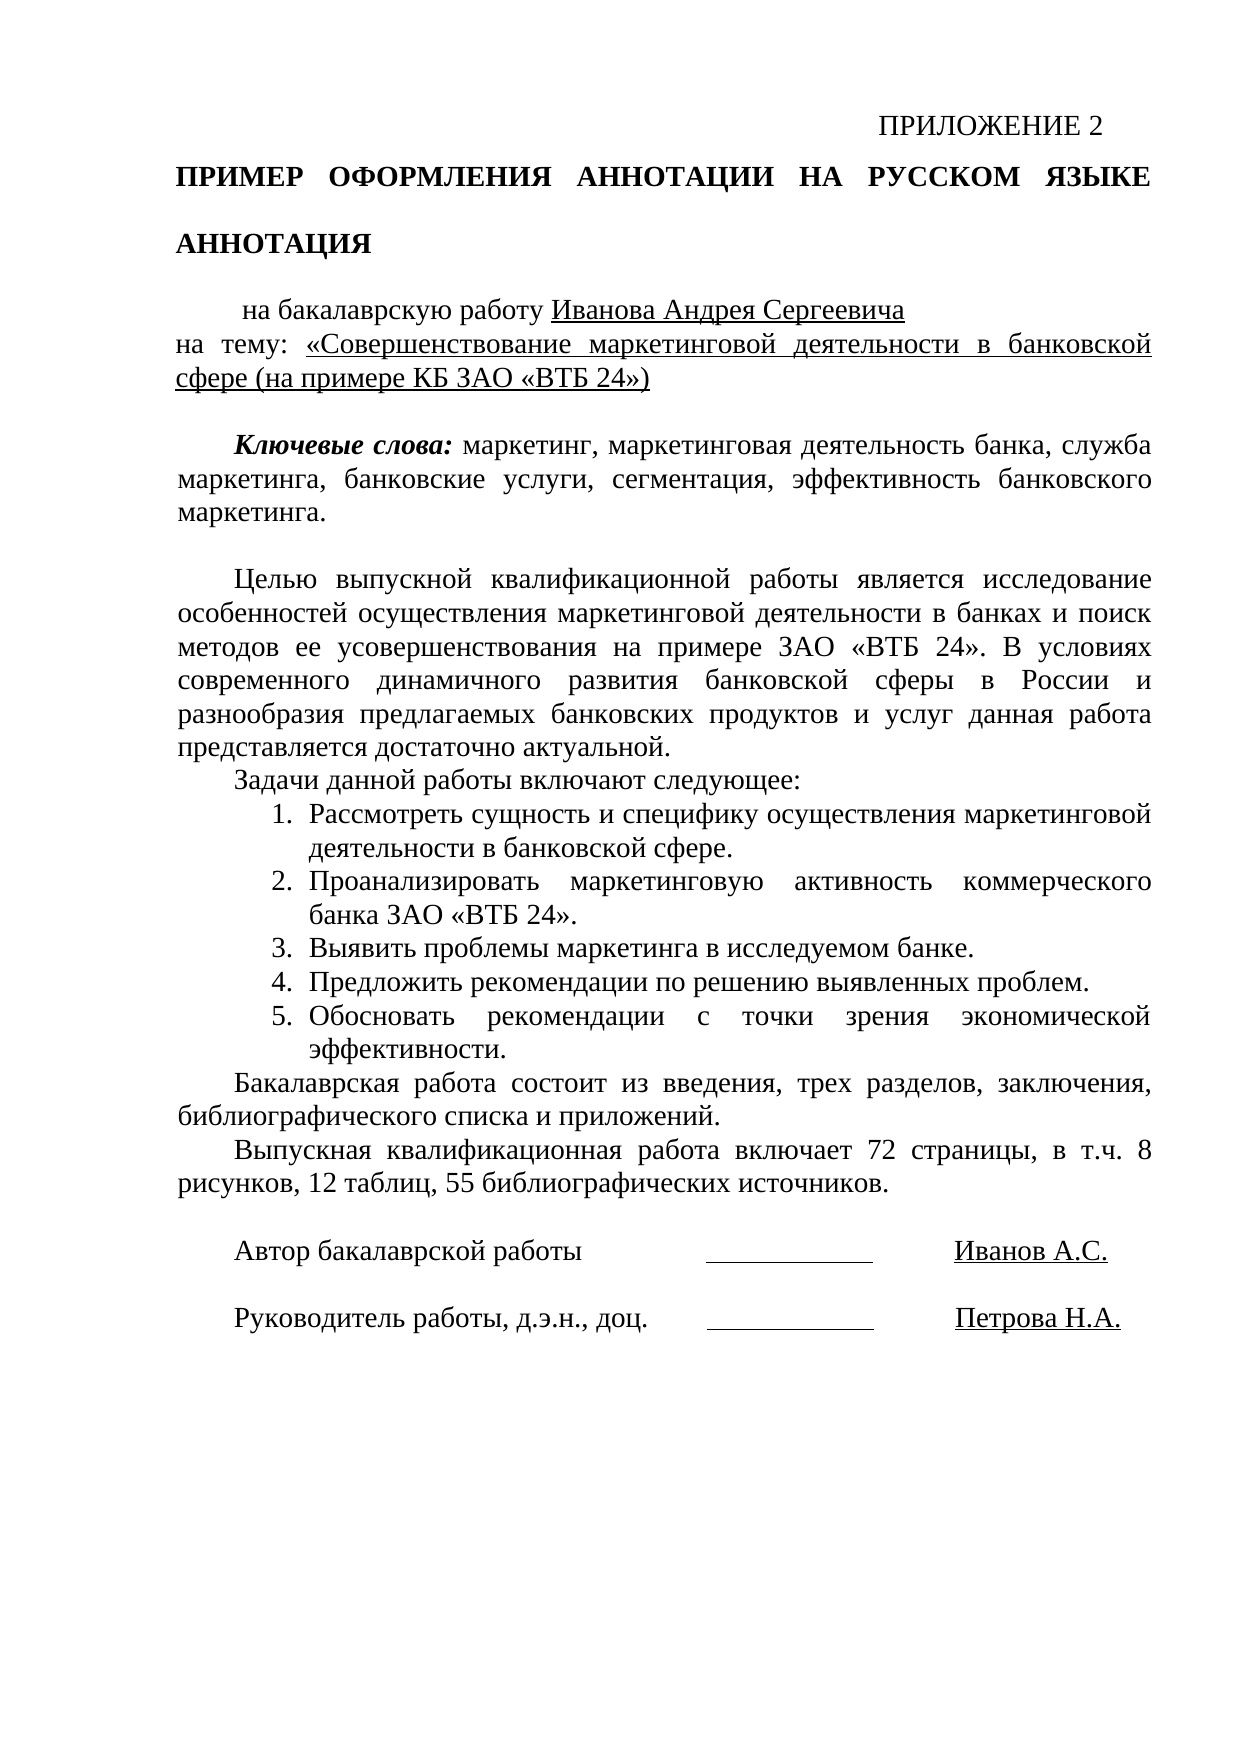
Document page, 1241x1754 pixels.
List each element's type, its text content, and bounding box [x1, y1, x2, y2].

list Обосновать рекомендации с точки зрения экономической эффективности. [271, 998, 1152, 1065]
text Задачи данной работы включают следующее: [233, 763, 1152, 796]
text Выпускная квалификационная работа включает 72 страницы, в т.ч. 8 рисунков, 12 таблиц, 55 библиографических источников. [177, 1132, 1152, 1199]
list Рассмотреть сущность и специфику осуществления маркетинговой деятельности в банковской сфере. [271, 796, 1152, 863]
text Автор бакалаврской работы Иванов А.С. [233, 1233, 1152, 1266]
text Бакалаврская работа состоит из введения, трех разделов, заключения, библиографического списка и приложений. [177, 1065, 1152, 1132]
text на тему: «Совершенствование маркетинговой деятельности в банковской сфере (на примере КБ ЗАО «ВТБ 24») [175, 327, 1152, 394]
text ПРИЛОЖЕНИЕ 2 [878, 108, 1152, 142]
text Руководитель работы, д.э.н., доц. Петрова Н.А. [233, 1300, 1152, 1333]
list Выявить проблемы маркетинга в исследуемом банке. [271, 931, 1152, 964]
subtitle ПРИМЕР ОФОРМЛЕНИЯ АННОТАЦИИ НА РУССКОМ ЯЗЫКЕ АННОТАЦИЯ [175, 159, 1152, 260]
list Предложить рекомендации по решению выявленных проблем. [271, 964, 1152, 998]
text Ключевые слова: маркетинг, маркетинговая деятельность банка, служба маркетинга, банковские услуги, сегментация, эффективность банковского маркетинга. [177, 427, 1152, 528]
text Целью выпускной квалификационной работы является исследование особенностей осуществления маркетинговой деятельности в банках и поиск методов ее усовершенствования на примере ЗАО «ВТБ 24». В условиях современного динамичного развития банковской сферы в России и разнообразия предлагаемых банковских продуктов и услуг данная работа представляется достаточно актуальной. [177, 562, 1152, 763]
list Проанализировать маркетинговую активность коммерческого банка ЗАО «ВТБ 24». [271, 863, 1152, 931]
text на бакалаврскую работу Иванова Андрея Сергеевича [242, 293, 1152, 326]
